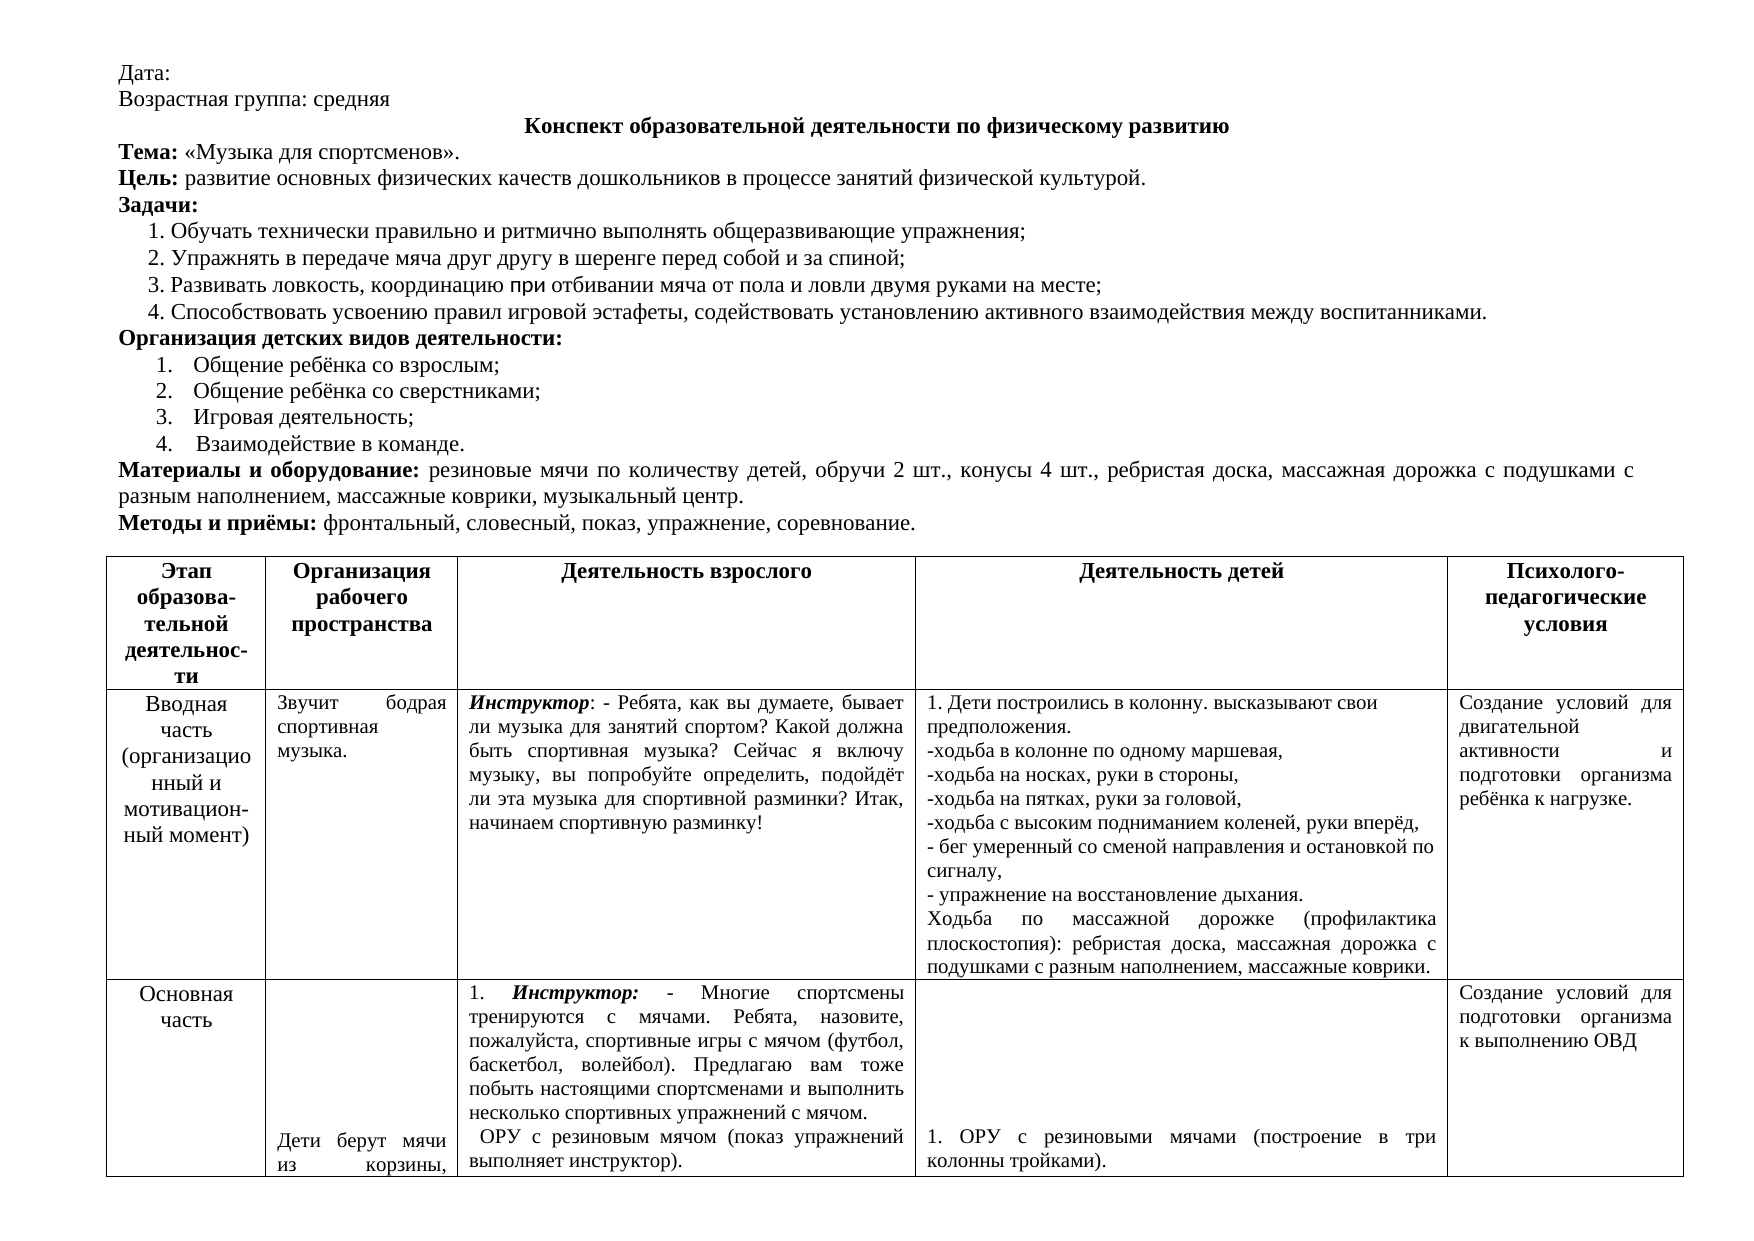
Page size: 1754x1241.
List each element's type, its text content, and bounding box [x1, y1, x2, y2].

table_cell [458, 980, 915, 1176]
table_header Деятельность детей [916, 557, 1447, 689]
text 3. Развивать ловкость, координацию при отбивании мяча от пола и ловли двумя руками на месте; [148, 270, 1636, 298]
text 1. Обучать технически правильно и ритмично выполнять общеразвивающие упражнения; [148, 217, 1636, 243]
table_header Психолого-педагогические условия [1448, 557, 1683, 689]
text Дата: [118, 59, 1636, 85]
table_cell Основная часть [107, 980, 265, 1176]
table_cell Создание условий для двигательной активности и подготовки организма ребёнка к нагрузке. [1448, 690, 1683, 978]
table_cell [266, 980, 457, 1176]
table_cell Инструктор: - Ребята, как вы думаете, бывает ли музыка для занятий спортом? Какой должна быть спортивная музыка? Сейчас я включу музыку, вы попробуйте определить, подойдёт ли эта музыка для спортивной разминки? Итак, начинаем спортивную разминку! [458, 690, 915, 978]
text 2. Упражнять в передаче мяча друг другу в шеренге перед собой и за спиной; [148, 243, 1636, 270]
table_header Организация рабочего пространства [266, 557, 457, 689]
text Организация детских видов деятельности: [118, 324, 1636, 351]
list Общение ребёнка со сверстниками; [156, 377, 1636, 403]
list Игровая деятельность; [156, 403, 1636, 430]
table_header Деятельность взрослого [458, 557, 915, 689]
list Методы и приёмы: фронтальный, словесный, показ, упражнение, соревнование. [118, 509, 1636, 535]
table_cell 1. Дети построились в колонну. высказывают свои предположения. -ходьба в колонне по одному маршевая, -ходьба на носках, руки в стороны, -ходьба на пятках, руки за головой, -ходьба с высоким подниманием коленей, руки вперёд, - бег умеренный со сменой направления и остановкой по сигналу, - упражнение на восстановление дыхания. Ходьба по массажной дорожке (профилактика плоскостопия): ребристая доска, массажная дорожка с подушками с разным наполнением, массажные коврики. [916, 690, 1447, 978]
list Материалы и оборудование: резиновые мячи по количеству детей, обручи 2 шт., конусы 4 шт., ребристая доска, массажная дорожка с подушками с разным наполнением, массажные коврики, музыкальный центр. [118, 456, 1636, 509]
table_header Этап образова-тельной деятельнос-ти [107, 557, 265, 689]
text 4. Взаимодействие в команде. [156, 430, 1636, 456]
table_cell Вводная часть (организационный и мотивацион-ный момент) [107, 690, 265, 978]
text 4. Способствовать усвоению правил игровой эстафеты, содействовать установлению активного взаимодействия между воспитанниками. [148, 298, 1636, 324]
text Возрастная группа: средняя [118, 85, 1636, 112]
text Цель: развитие основных физических качеств дошкольников в процессе занятий физической культурой. [118, 164, 1636, 191]
table_cell Звучит бодрая спортивная музыка. [266, 690, 457, 978]
text Конспект образовательной деятельности по физическому развитию [118, 112, 1636, 138]
text Задачи: [118, 191, 1636, 217]
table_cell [1448, 980, 1683, 1176]
text Тема: «Музыка для спортсменов». [118, 138, 1636, 164]
list Общение ребёнка со взрослым; [156, 351, 1636, 377]
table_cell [916, 980, 1447, 1176]
